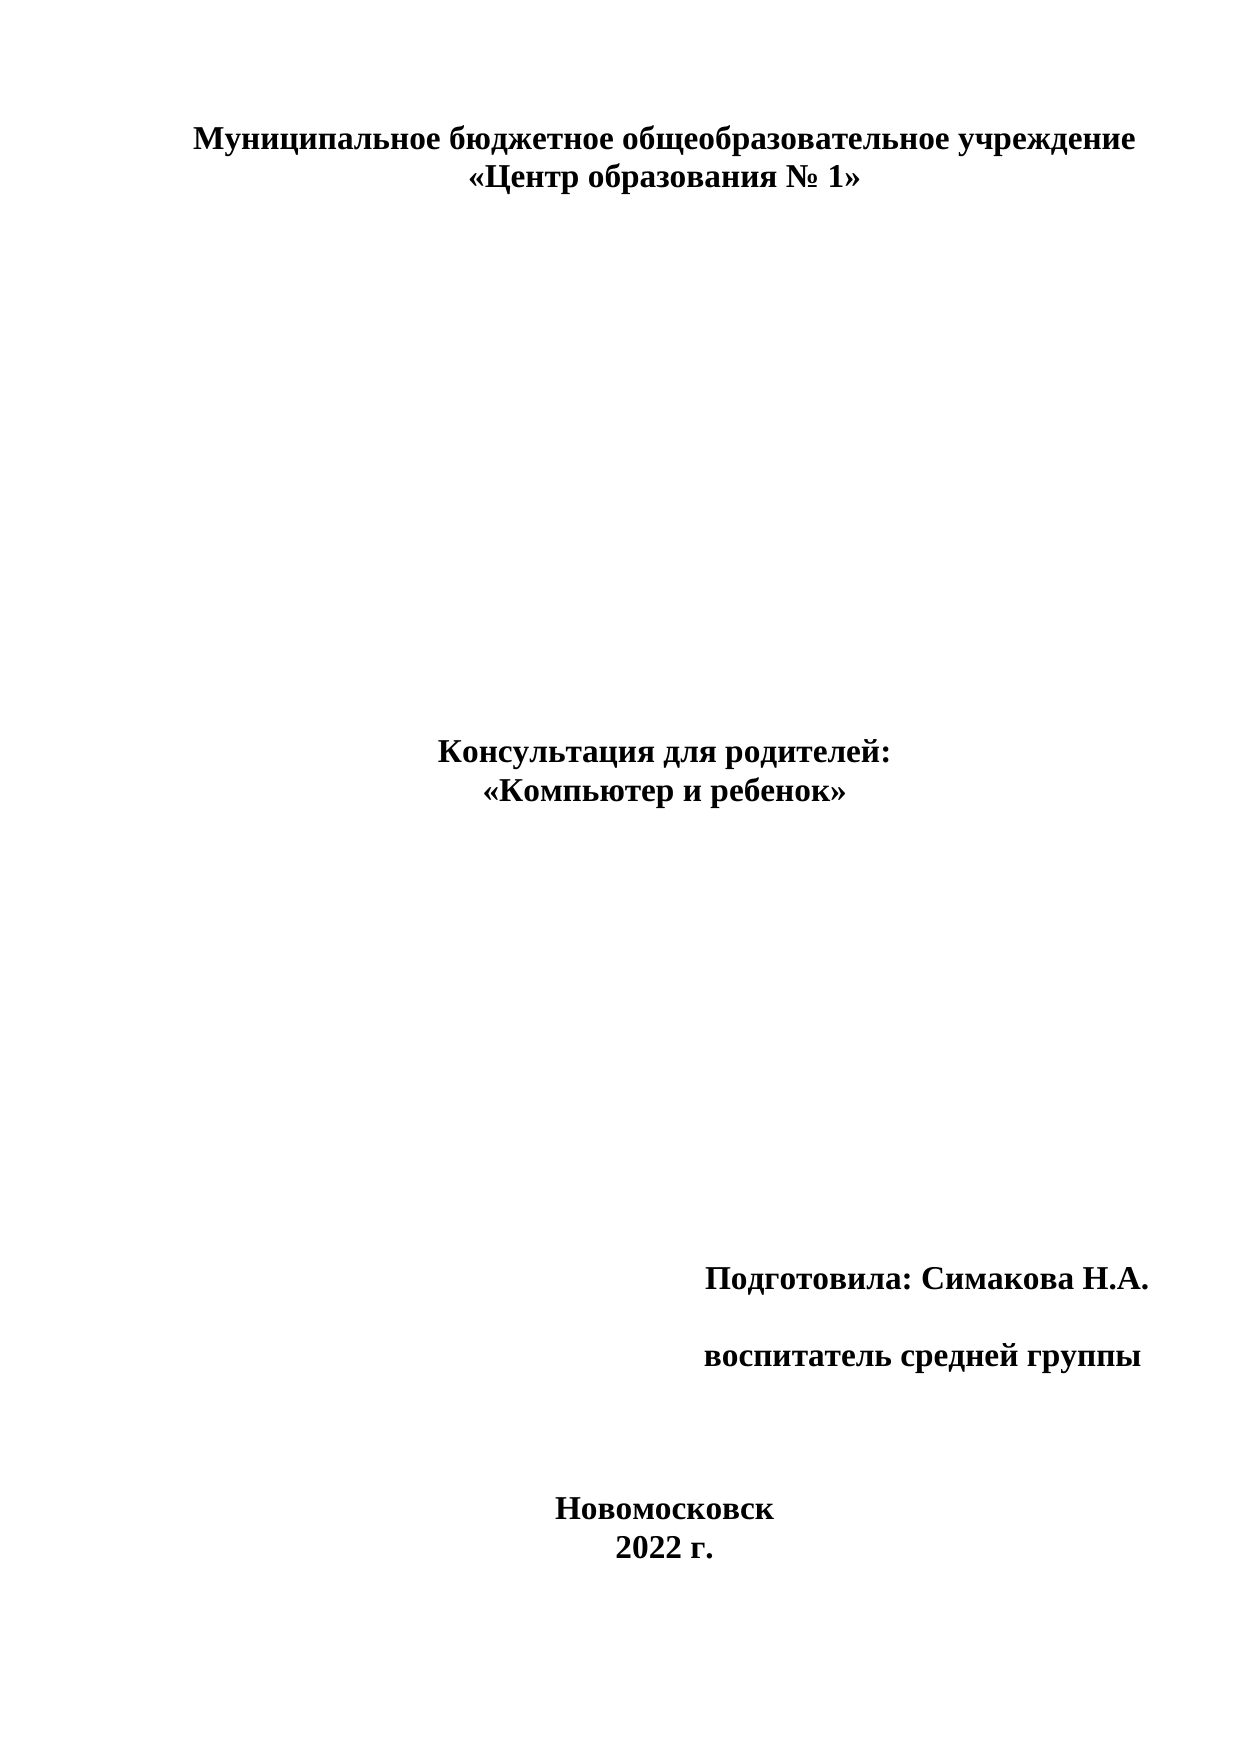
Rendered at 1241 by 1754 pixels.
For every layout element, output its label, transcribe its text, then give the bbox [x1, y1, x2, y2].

text «Центр образования № 1» [177, 156, 1152, 195]
text «Компьютер и ребенок» [177, 770, 1152, 808]
text Муниципальное бюджетное общеобразовательное учреждение [177, 118, 1152, 156]
text Консультация для родителей: [177, 731, 1152, 770]
text 2022 г. [177, 1527, 1152, 1565]
text Подготовила: Симакова Н.А. [177, 1258, 1152, 1297]
text воспитатель средней группы [177, 1335, 1152, 1373]
text Новомосковск [177, 1488, 1152, 1527]
